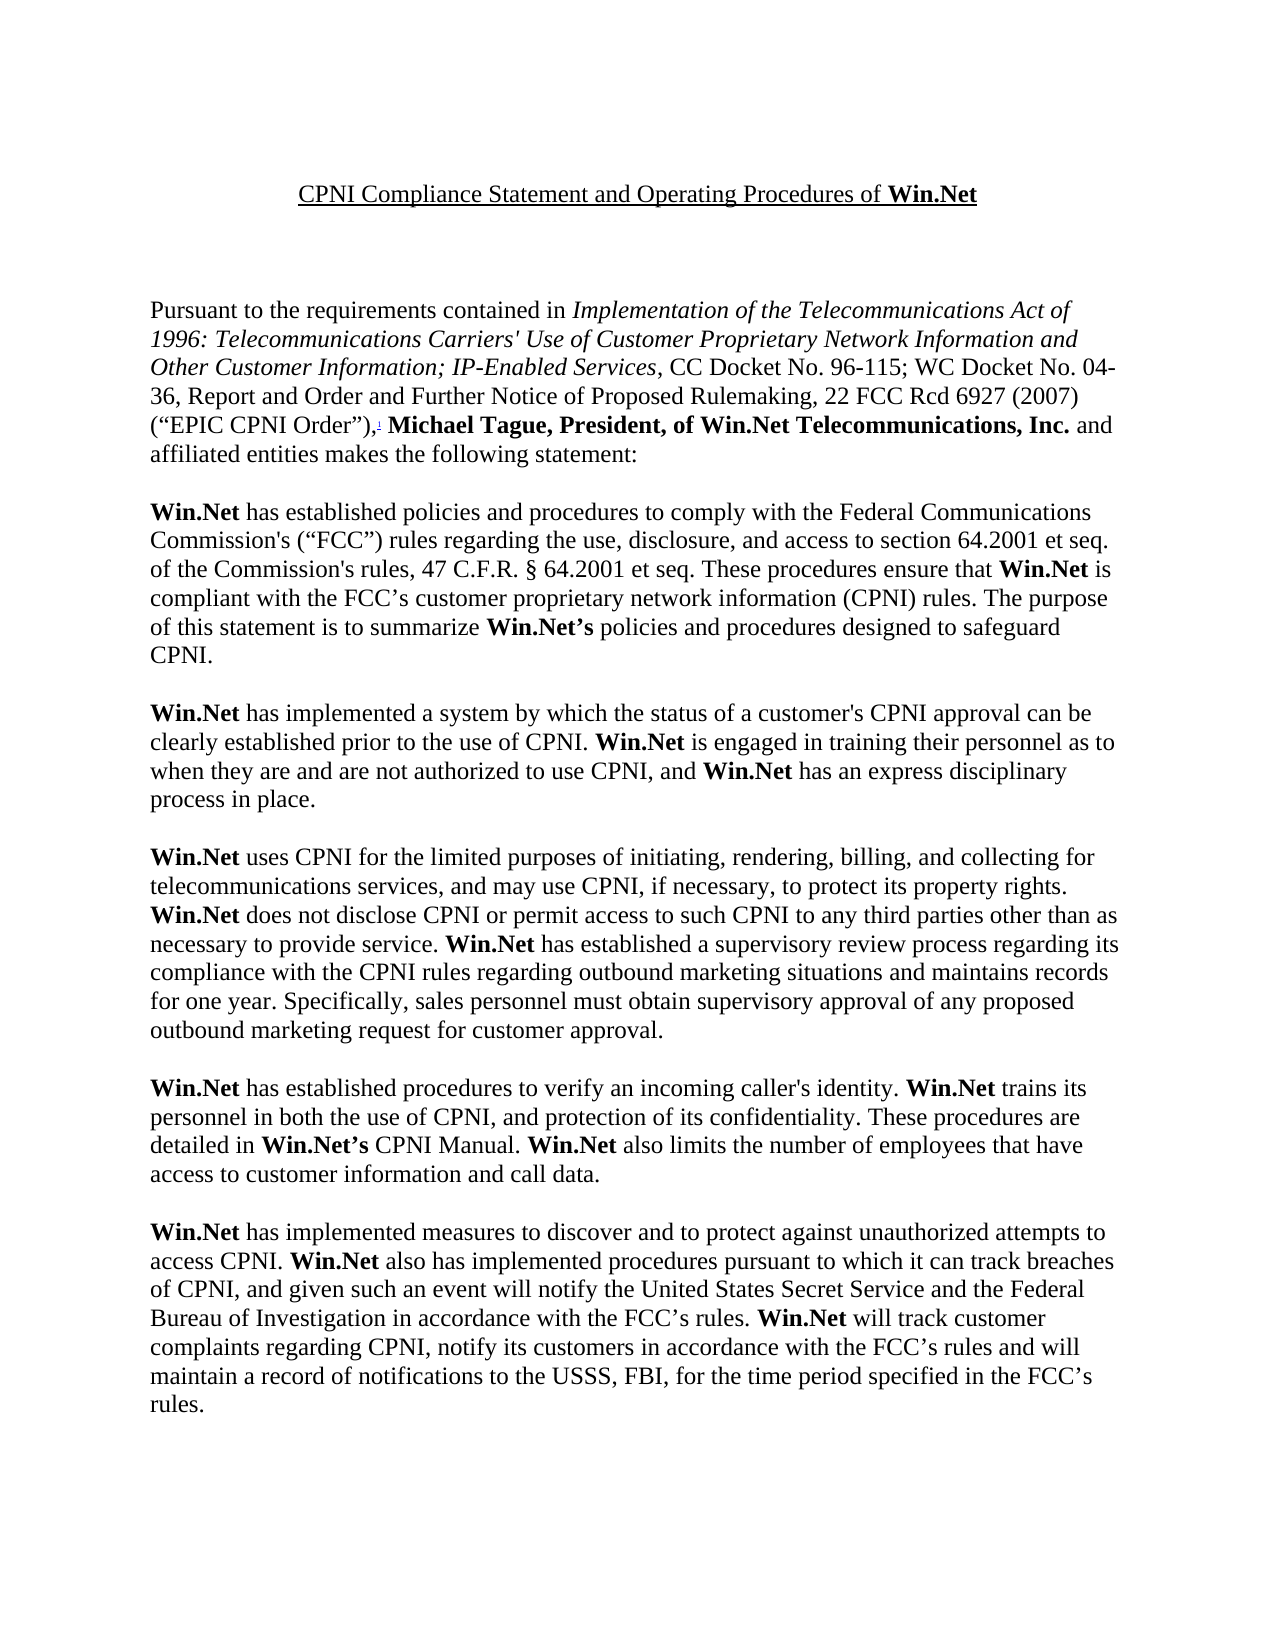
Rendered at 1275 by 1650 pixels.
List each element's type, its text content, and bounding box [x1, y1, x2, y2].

text Win.Net has implemented measures to discover and to protect against unauthorized attempts to access CPNI. Win.Net also has implemented procedures pursuant to which it can track breaches of CPNI, and given such an event will notify the United States Secret Service and the Federal Bureau of Investigation in accordance with the FCC’s rules. Win.Net will track customer complaints regarding CPNI, notify its customers in accordance with the FCC’s rules and will maintain a record of notifications to the USSS, FBI, for the time period specified in the FCC’s rules. [150, 1217, 1125, 1418]
text Win.Net has implemented a system by which the status of a customer's CPNI approval can be clearly established prior to the use of CPNI. Win.Net is engaged in training their personnel as to when they are and are not authorized to use CPNI, and Win.Net has an express disciplinary process in place. [150, 698, 1125, 813]
text Win.Net has established procedures to verify an incoming caller's identity. Win.Net trains its personnel in both the use of CPNI, and protection of its confidentiality. These procedures are detailed in Win.Net’s CPNI Manual. Win.Net also limits the number of employees that have access to customer information and call data. [150, 1073, 1125, 1188]
text Win.Net has established policies and procedures to comply with the Federal Communications Commission's (“FCC”) rules regarding the use, disclosure, and access to section 64.2001 et seq. of the Commission's rules, 47 C.F.R. § 64.2001 et seq. These procedures ensure that Win.Net is compliant with the FCC’s customer proprietary network information (CPNI) rules. The purpose of this statement is to summarize Win.Net’s policies and procedures designed to safeguard CPNI. [150, 497, 1125, 669]
text Pursuant to the requirements contained in Implementation of the Telecommunications Act of 1996: Telecommunications Carriers' Use of Customer Proprietary Network Information and Other Customer Information; IP-Enabled Services, CC Docket No. 96-115; WC Docket No. 04-36, Report and Order and Further Notice of Proposed Rulemaking, 22 FCC Rcd 6927 (2007)(“EPIC CPNI Order”),1 Michael Tague, President, of Win.Net Telecommunications, Inc. and affiliated entities makes the following statement: [150, 295, 1125, 467]
text Win.Net uses CPNI for the limited purposes of initiating, rendering, billing, and collecting for telecommunications services, and may use CPNI, if necessary, to protect its property rights. Win.Net does not disclose CPNI or permit access to such CPNI to any third parties other than as necessary to provide service. Win.Net has established a supervisory review process regarding its compliance with the CPNI rules regarding outbound marketing situations and maintains records for one year. Specifically, sales personnel must obtain supervisory approval of any proposed outbound marketing request for customer approval. [150, 842, 1125, 1044]
text CPNI Compliance Statement and Operating Procedures of Win.Net [150, 179, 1125, 208]
